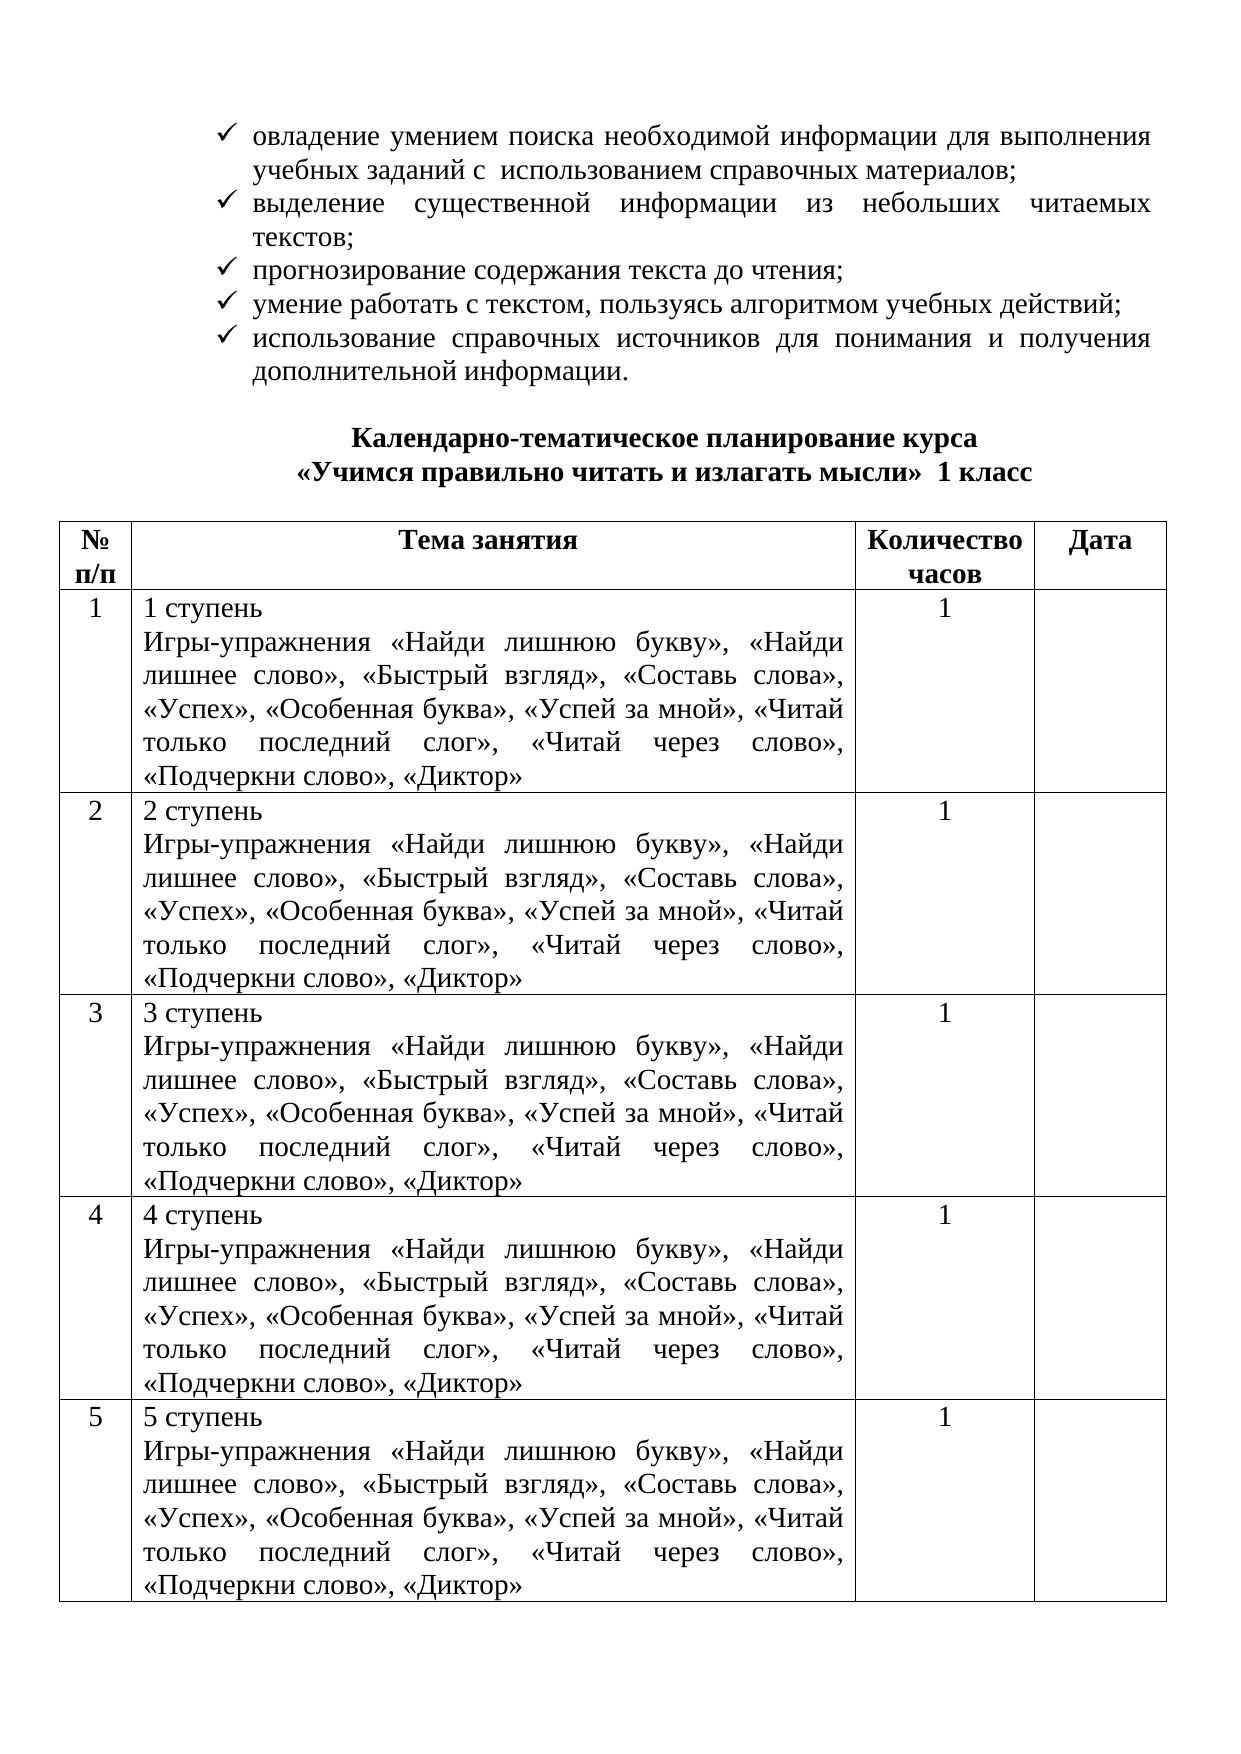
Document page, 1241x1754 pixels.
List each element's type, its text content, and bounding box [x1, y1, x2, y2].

table_cell 1 [856, 1400, 1034, 1601]
table_cell 2 ступень Игры-упражнения «Найди лишнюю букву», «Найди лишнее слово», «Быстрый взгляд», «Составь слова», «Успех», «Особенная буква», «Успей за мной», «Читай только последний слог», «Читай через слово», «Подчеркни слово», «Диктор» [132, 793, 855, 994]
table_cell 1 [856, 590, 1034, 792]
table_cell 1 [856, 793, 1034, 994]
table_cell [1035, 793, 1166, 994]
table_header Тема занятия [132, 522, 855, 589]
list умение работать с текстом, пользуясь алгоритмом учебных действий; [215, 286, 1152, 320]
table_cell 1 [856, 995, 1034, 1196]
table_cell 5 ступень Игры-упражнения «Найди лишнюю букву», «Найди лишнее слово», «Быстрый взгляд», «Составь слова», «Успех», «Особенная буква», «Успей за мной», «Читай только последний слог», «Читай через слово», «Подчеркни слово», «Диктор» [132, 1400, 855, 1601]
table_cell 2 [60, 793, 131, 994]
text Календарно-тематическое планирование курса [177, 421, 1152, 454]
list выделение существенной информации из небольших читаемых текстов; [215, 185, 1152, 252]
table_cell [1035, 590, 1166, 792]
table_cell 3 ступень Игры-упражнения «Найди лишнюю букву», «Найди лишнее слово», «Быстрый взгляд», «Составь слова», «Успех», «Особенная буква», «Успей за мной», «Читай только последний слог», «Читай через слово», «Подчеркни слово», «Диктор» [132, 995, 855, 1196]
table_cell 5 [60, 1400, 131, 1601]
text «Учимся правильно читать и излагать мысли» 1 класс [177, 454, 1152, 488]
list использование справочных источников для понимания и получения дополнительной информации. [215, 320, 1152, 387]
table_cell [1035, 1197, 1166, 1398]
list прогнозирование содержания текста до чтения; [215, 252, 1152, 286]
table_cell 3 [60, 995, 131, 1196]
list овладение умением поиска необходимой информации для выполнения учебных заданий с использованием справочных материалов; [215, 118, 1152, 185]
table_cell 4 [60, 1197, 131, 1398]
table_header № п/п [60, 522, 131, 589]
table_cell 1 [60, 590, 131, 792]
table_cell 1 ступень Игры-упражнения «Найди лишнюю букву», «Найди лишнее слово», «Быстрый взгляд», «Составь слова», «Успех», «Особенная буква», «Успей за мной», «Читай только последний слог», «Читай через слово», «Подчеркни слово», «Диктор» [132, 590, 855, 792]
table_header Количество часов [856, 522, 1034, 589]
table_cell [1035, 995, 1166, 1196]
table_header Дата [1035, 522, 1166, 589]
table_cell 1 [856, 1197, 1034, 1398]
table_cell [1035, 1400, 1166, 1601]
table_cell 4 ступень Игры-упражнения «Найди лишнюю букву», «Найди лишнее слово», «Быстрый взгляд», «Составь слова», «Успех», «Особенная буква», «Успей за мной», «Читай только последний слог», «Читай через слово», «Подчеркни слово», «Диктор» [132, 1197, 855, 1398]
